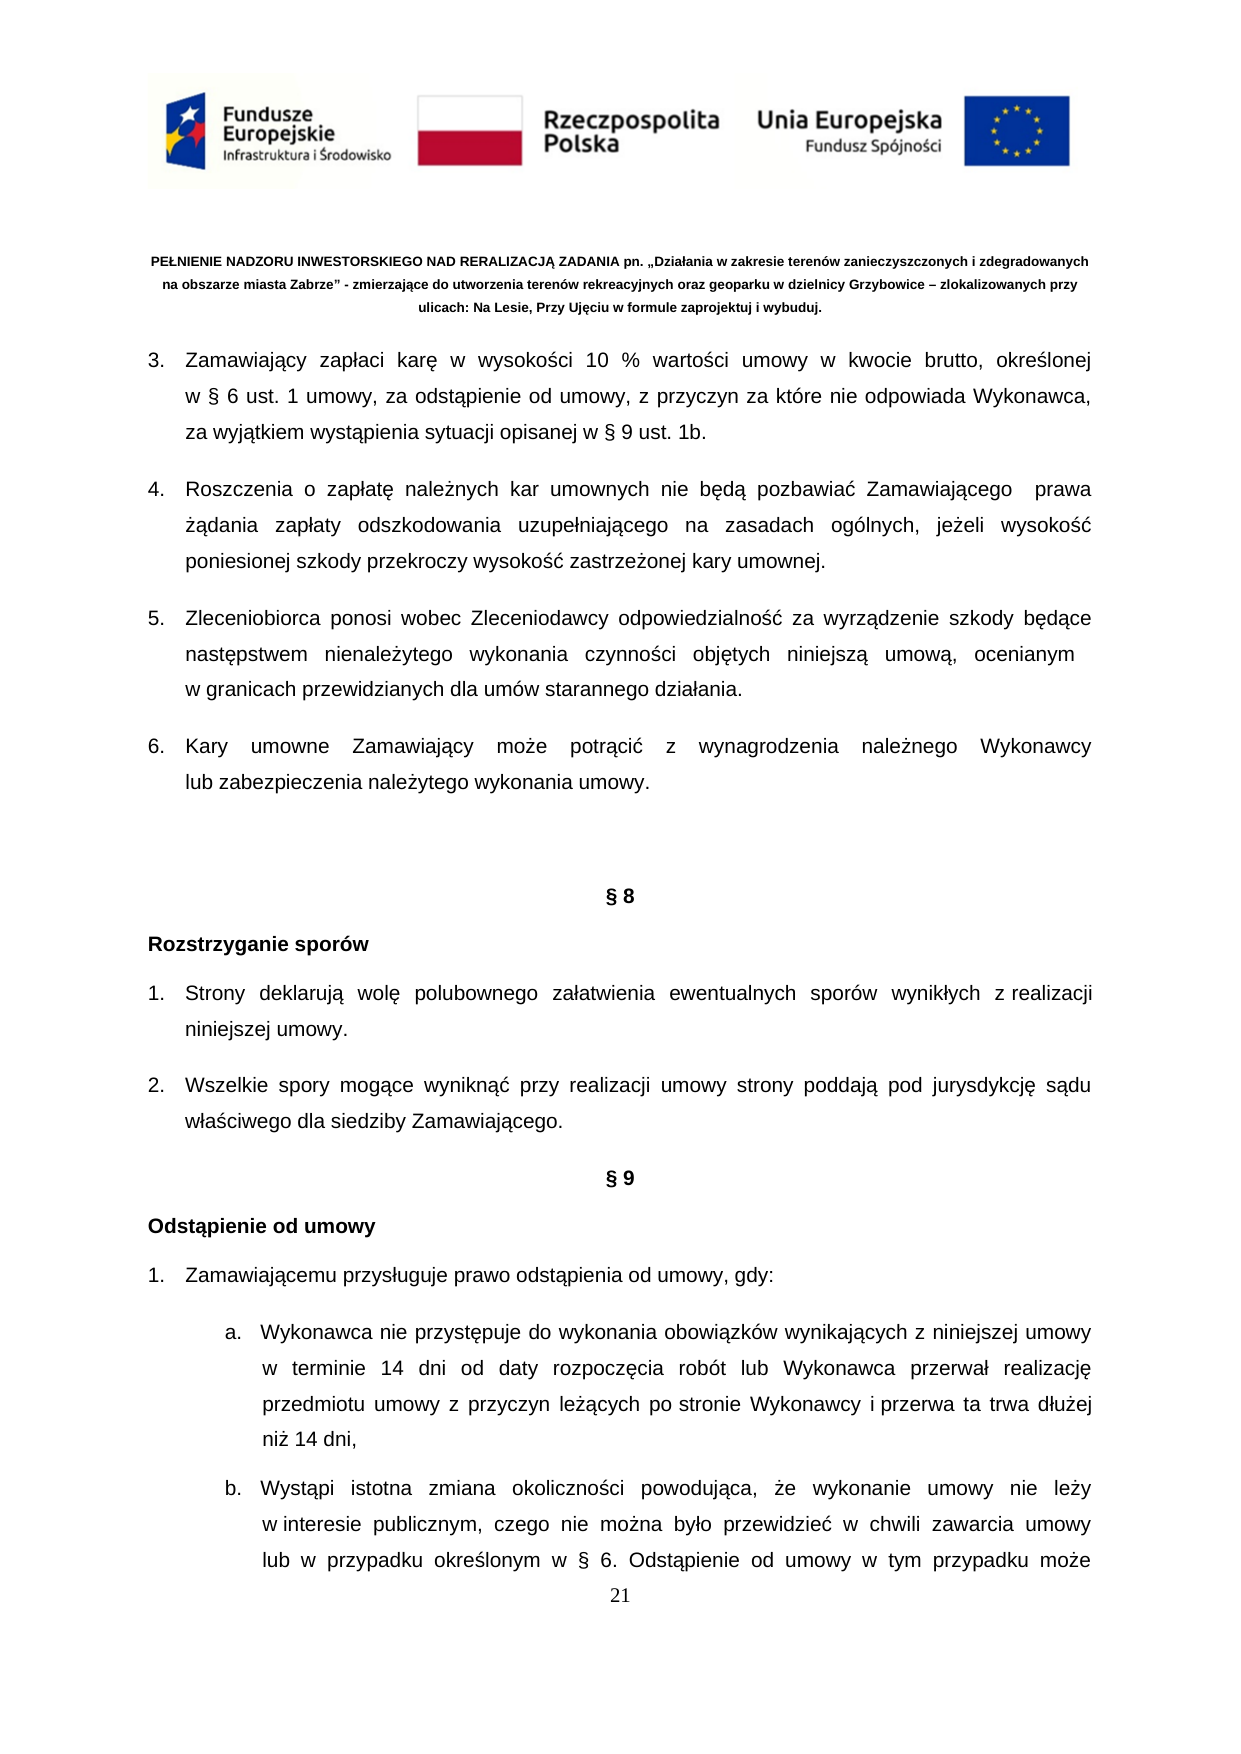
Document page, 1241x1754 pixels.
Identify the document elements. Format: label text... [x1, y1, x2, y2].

text § 8 [148, 883, 1092, 907]
list Roszczenia o zapłatę należnych kar umownych nie będą pozbawiać Zamawiającego prawa żądania zapłaty odszkodowania uzupełniającego na zasadach ogólnych, jeżeli wysokość poniesionej szkody przekroczy wysokość zastrzeżonej kary umownej. [148, 477, 1092, 573]
picture [147, 73, 1093, 189]
text § 9 [148, 1166, 1092, 1190]
list Zleceniobiorca ponosi wobec Zleceniodawcy odpowiedzialność za wyrządzenie szkody będące następstwem nienależytego wykonania czynności objętych niniejszą umową, ocenianym w granicach przewidzianych dla umów starannego działania. [148, 605, 1092, 701]
text Odstąpienie od umowy [148, 1214, 1092, 1238]
list Zamawiający zapłaci karę w wysokości 10 % wartości umowy w kwocie brutto, określonej w § 6 ust. 1 umowy, za odstąpienie od umowy, z przyczyn za które nie odpowiada Wykonawca, za wyjątkiem wystąpienia sytuacji opisanej w § 9 ust. 1b. [148, 348, 1092, 444]
list Strony deklarują wolę polubownego załatwienia ewentualnych sporów wynikłych z realizacji niniejszej umowy. [148, 980, 1092, 1040]
list Kary umowne Zamawiający może potrącić z wynagrodzenia należnego Wykonawcy lub zabezpieczenia należytego wykonania umowy. [148, 734, 1092, 794]
list Wykonawca nie przystępuje do wykonania obowiązków wynikających z niniejszej umowy w terminie 14 dni od daty rozpoczęcia robót lub Wykonawca przerwał realizację przedmiotu umowy z przyczyn leżących po stronie Wykonawcy i przerwa ta trwa dłużej niż 14 dni, [224, 1319, 1092, 1451]
text Rozstrzyganie sporów [148, 932, 1092, 956]
list Wszelkie spory mogące wyniknąć przy realizacji umowy strony poddają pod jurysdykcję sądu właściwego dla siedziby Zamawiającego. [148, 1073, 1092, 1133]
list Zamawiającemu przysługuje prawo odstąpienia od umowy, gdy: [148, 1263, 1092, 1287]
